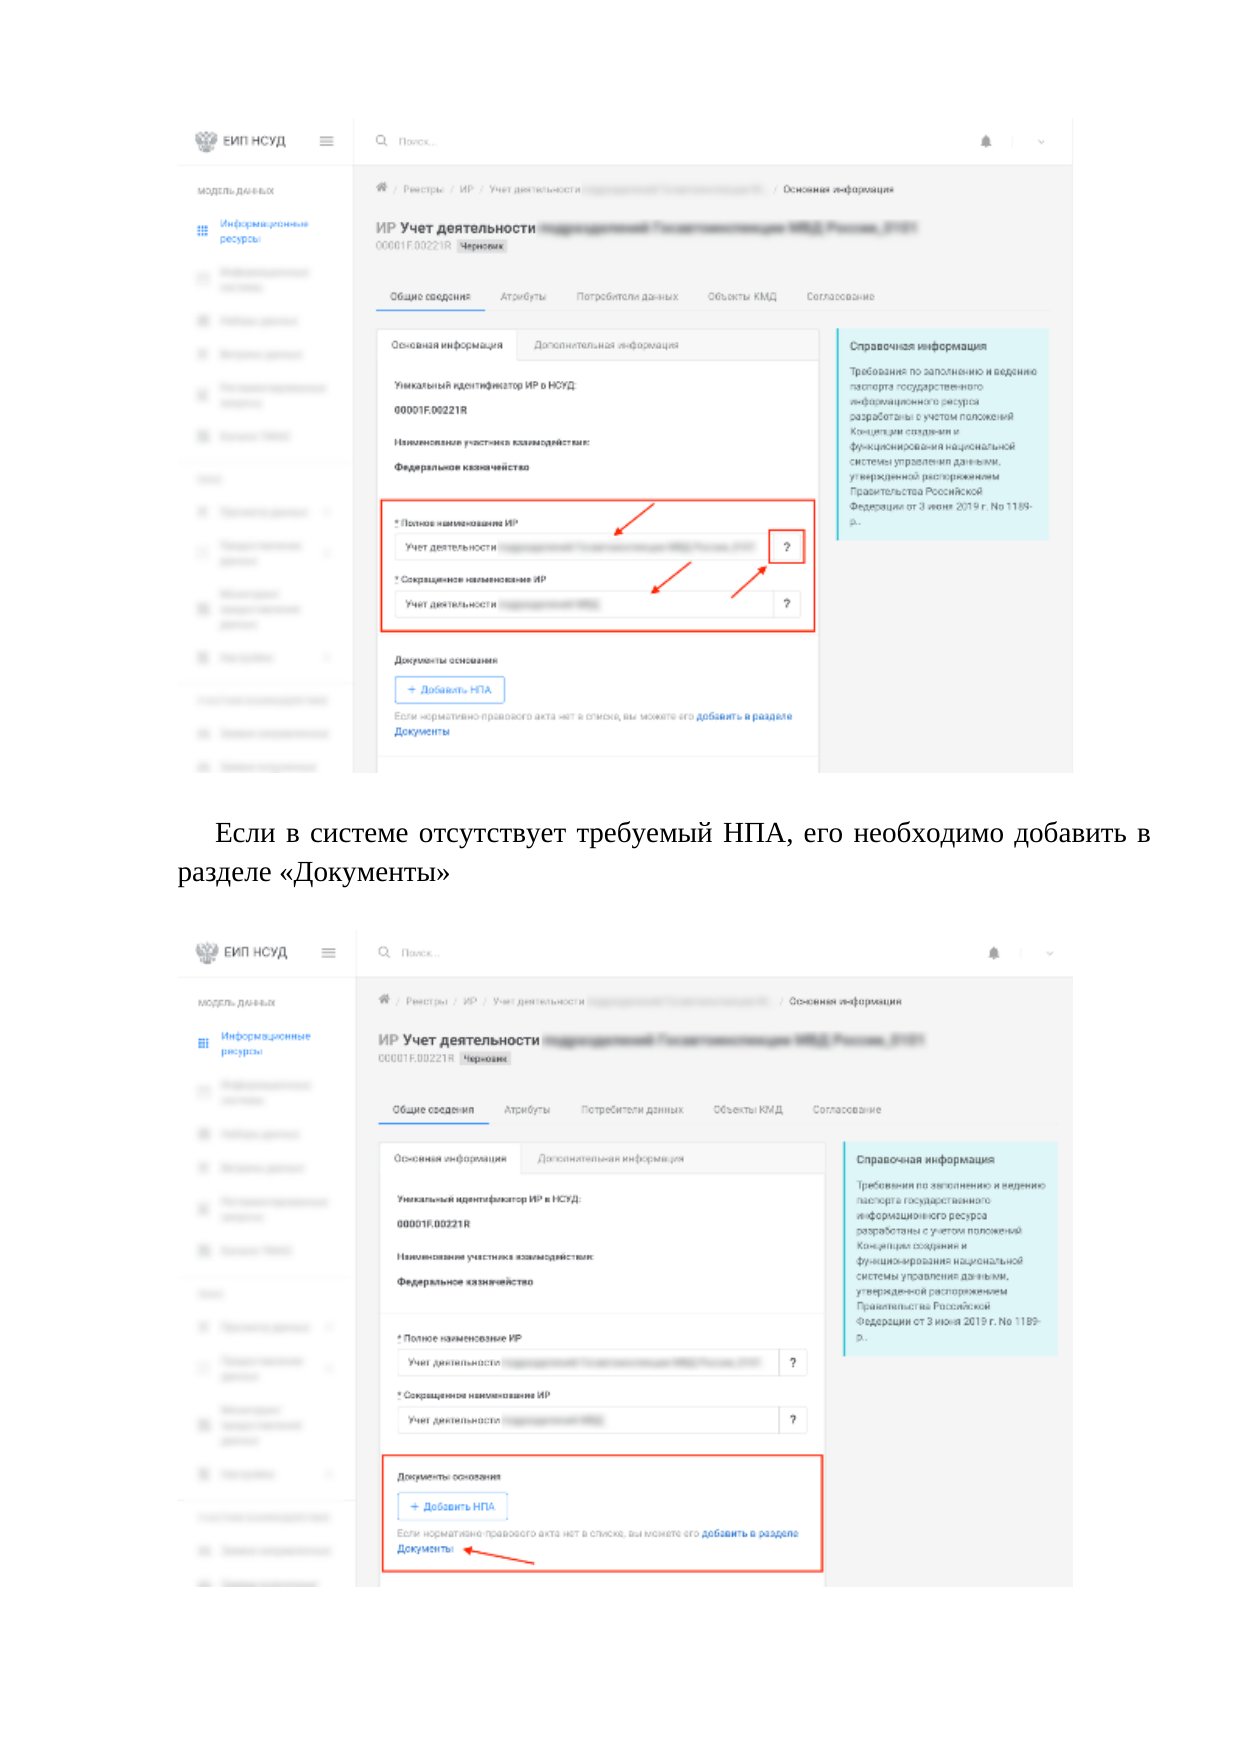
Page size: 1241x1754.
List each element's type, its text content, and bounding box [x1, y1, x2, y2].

picture [177, 930, 1073, 1587]
text Если в системе отсутствует требуемый НПА, его необходимо добавить в разделе «Документы» [177, 815, 1152, 887]
picture [177, 118, 1074, 773]
